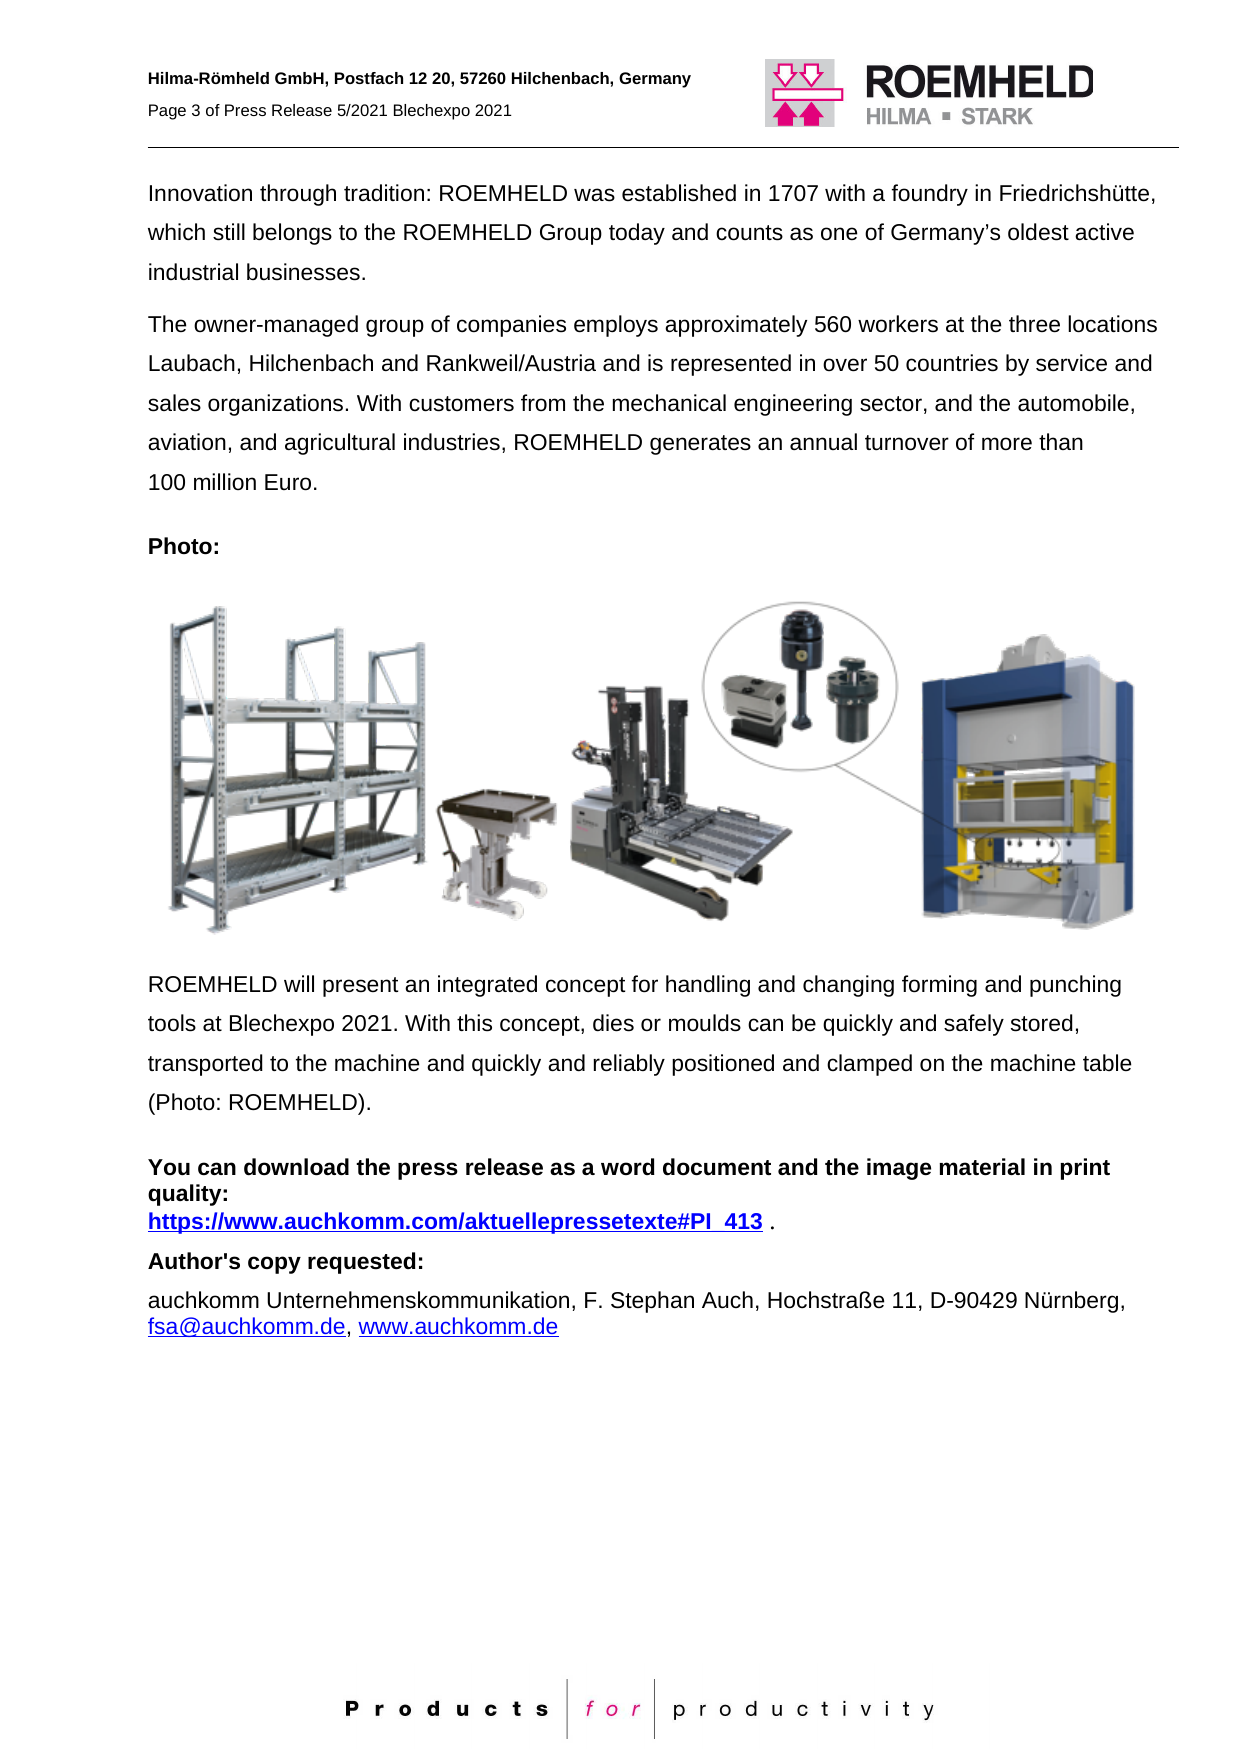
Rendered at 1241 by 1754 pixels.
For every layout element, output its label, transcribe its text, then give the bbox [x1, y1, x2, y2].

text Innovation through tradition: ROEMHELD was established in 1707 with a foundry in Friedrichshütte, which still belongs to the ROEMHELD Group today and counts as one of Germany’s oldest active industrial businesses. [148, 148, 1162, 285]
text You can download the press release as a word document and the image material in print quality: [148, 1154, 1162, 1206]
text auchkomm Unternehmenskommunikation, F. Stephan Auch, Hochstraße 11, D-90429 Nürnberg, fsa@auchkomm.de, www.auchkomm.de [148, 1287, 1162, 1339]
picture [299, 1663, 990, 1749]
text Photo: [148, 533, 1162, 559]
picture [763, 59, 1093, 126]
text ROEMHELD will present an integrated concept for handling and changing forming and punching tools at Blechexpo 2021. With this concept, dies or moulds can be quickly and safely stored, transported to the machine and quickly and reliably positioned and clamped on the machine table (Photo: ROEMHELD). [148, 971, 1162, 1116]
text The owner-managed group of companies employs approximately 560 workers at the three locations Laubach, Hilchenbach and Rankweil/Austria and is represented in over 50 countries by service and sales organizations. With customers from the mechanical engineering sector, and the automobile, aviation, and agricultural industries, ROEMHELD generates an annual turnover of more than 100 million Euro. [148, 311, 1162, 495]
text https://www.auchkomm.com/aktuellepressetexte#PI_413 . [148, 1206, 1162, 1235]
text Author's copy requested: [148, 1248, 1162, 1274]
picture [147, 585, 1163, 944]
